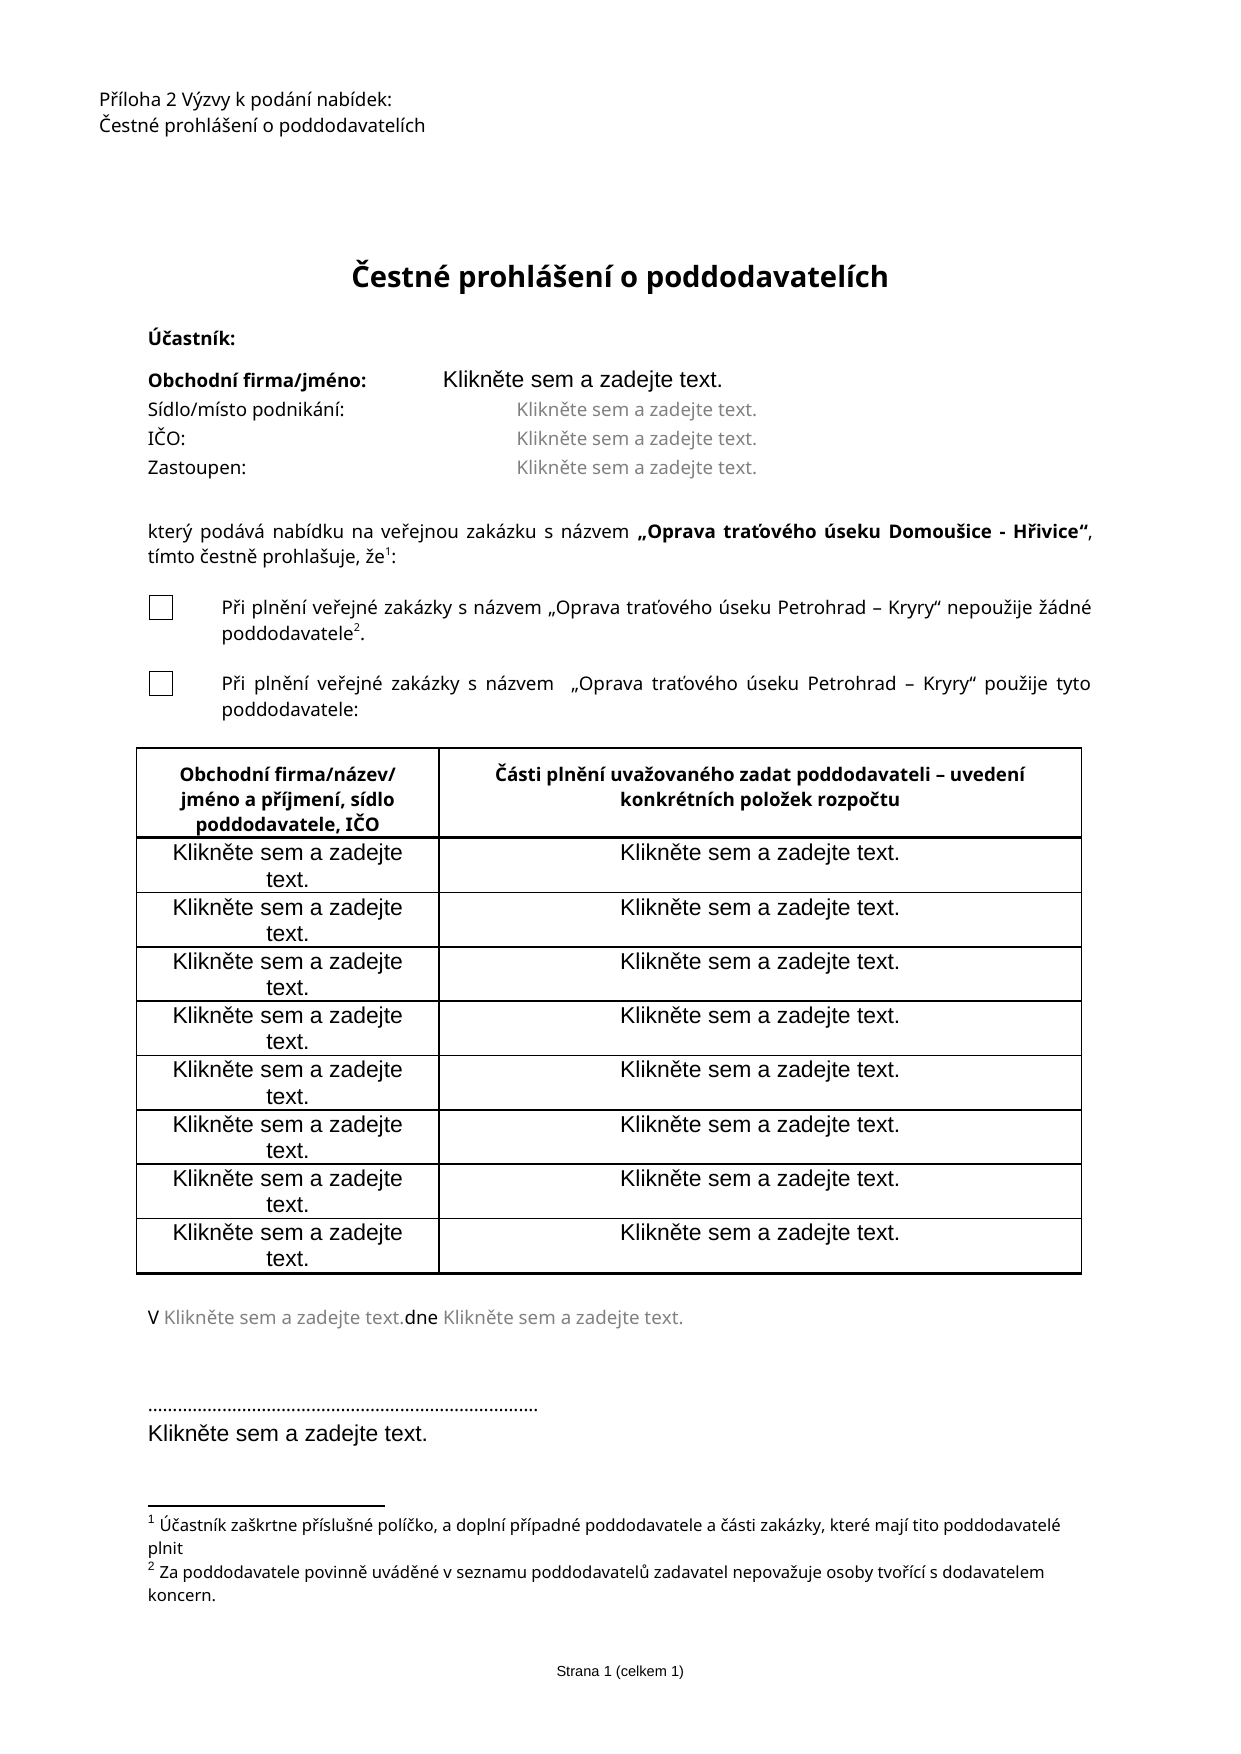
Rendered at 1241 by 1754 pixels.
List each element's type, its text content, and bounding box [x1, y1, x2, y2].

table_header Obchodní firma/název/ jméno a příjmení, sídlo poddodavatele, IČO [137, 749, 438, 836]
text Obchodní firma/jméno: [148, 364, 1093, 393]
table_header Části plnění uvažovaného zadat poddodavateli – uvedení konkrétních položek rozpočtu [440, 749, 1081, 836]
text IČO: [148, 422, 1093, 451]
text Při plnění veřejné zakázky s názvem „Oprava traťového úseku Petrohrad – Kryry“ použije tyto poddodavatele: [148, 670, 1093, 721]
title Čestné prohlášení o poddodavatelích [148, 256, 1093, 296]
text který podává nabídku na veřejnou zakázku s názvem „Oprava traťového úseku Domoušice - Hřivice“, tímto čestně prohlašuje, že: [148, 518, 1093, 569]
text Účastník: [148, 321, 1093, 352]
text ……………………………………………………………………. [148, 1388, 1092, 1417]
text V dne [148, 1300, 1092, 1329]
text Zastoupen: [148, 451, 1093, 480]
text Sídlo/místo podnikání: [148, 393, 1093, 422]
text Při plnění veřejné zakázky s názvem „Oprava traťového úseku Petrohrad – Kryry“ nepoužije žádné poddodavatele. [148, 594, 1093, 645]
